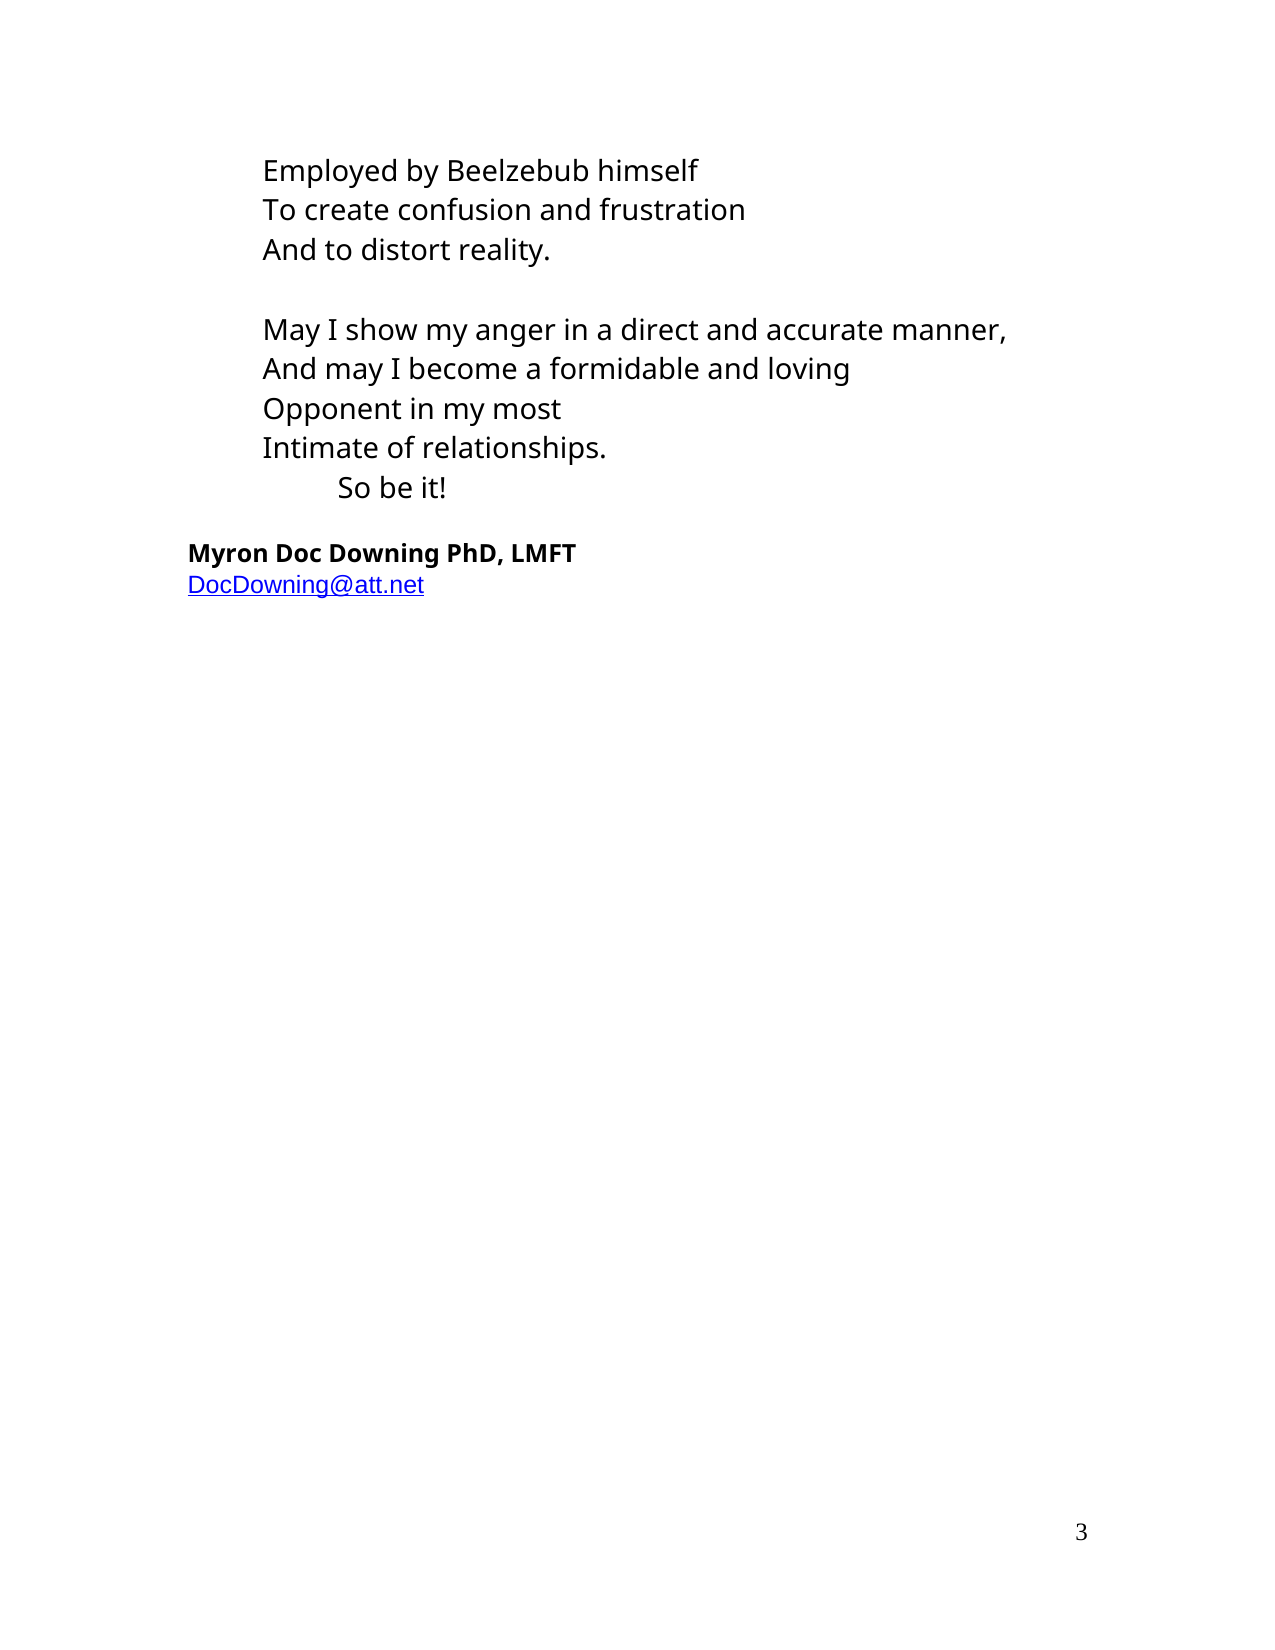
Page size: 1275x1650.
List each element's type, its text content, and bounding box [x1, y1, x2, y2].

text DocDowning@att.net [187, 570, 1087, 599]
text And to distort reality. [262, 229, 1087, 269]
text Opponent in my most [262, 388, 1087, 428]
text May I show my anger in a direct and accurate manner, [262, 309, 1087, 348]
text To create confusion and frustration [262, 190, 1087, 229]
text So be it! [262, 467, 1087, 507]
text Employed by Beelzebub himself [262, 150, 1087, 190]
text Myron Doc Downing PhD, LMFT [187, 536, 1087, 570]
text And may I become a formidable and loving [262, 348, 1087, 388]
text Intimate of relationships. [262, 428, 1087, 467]
